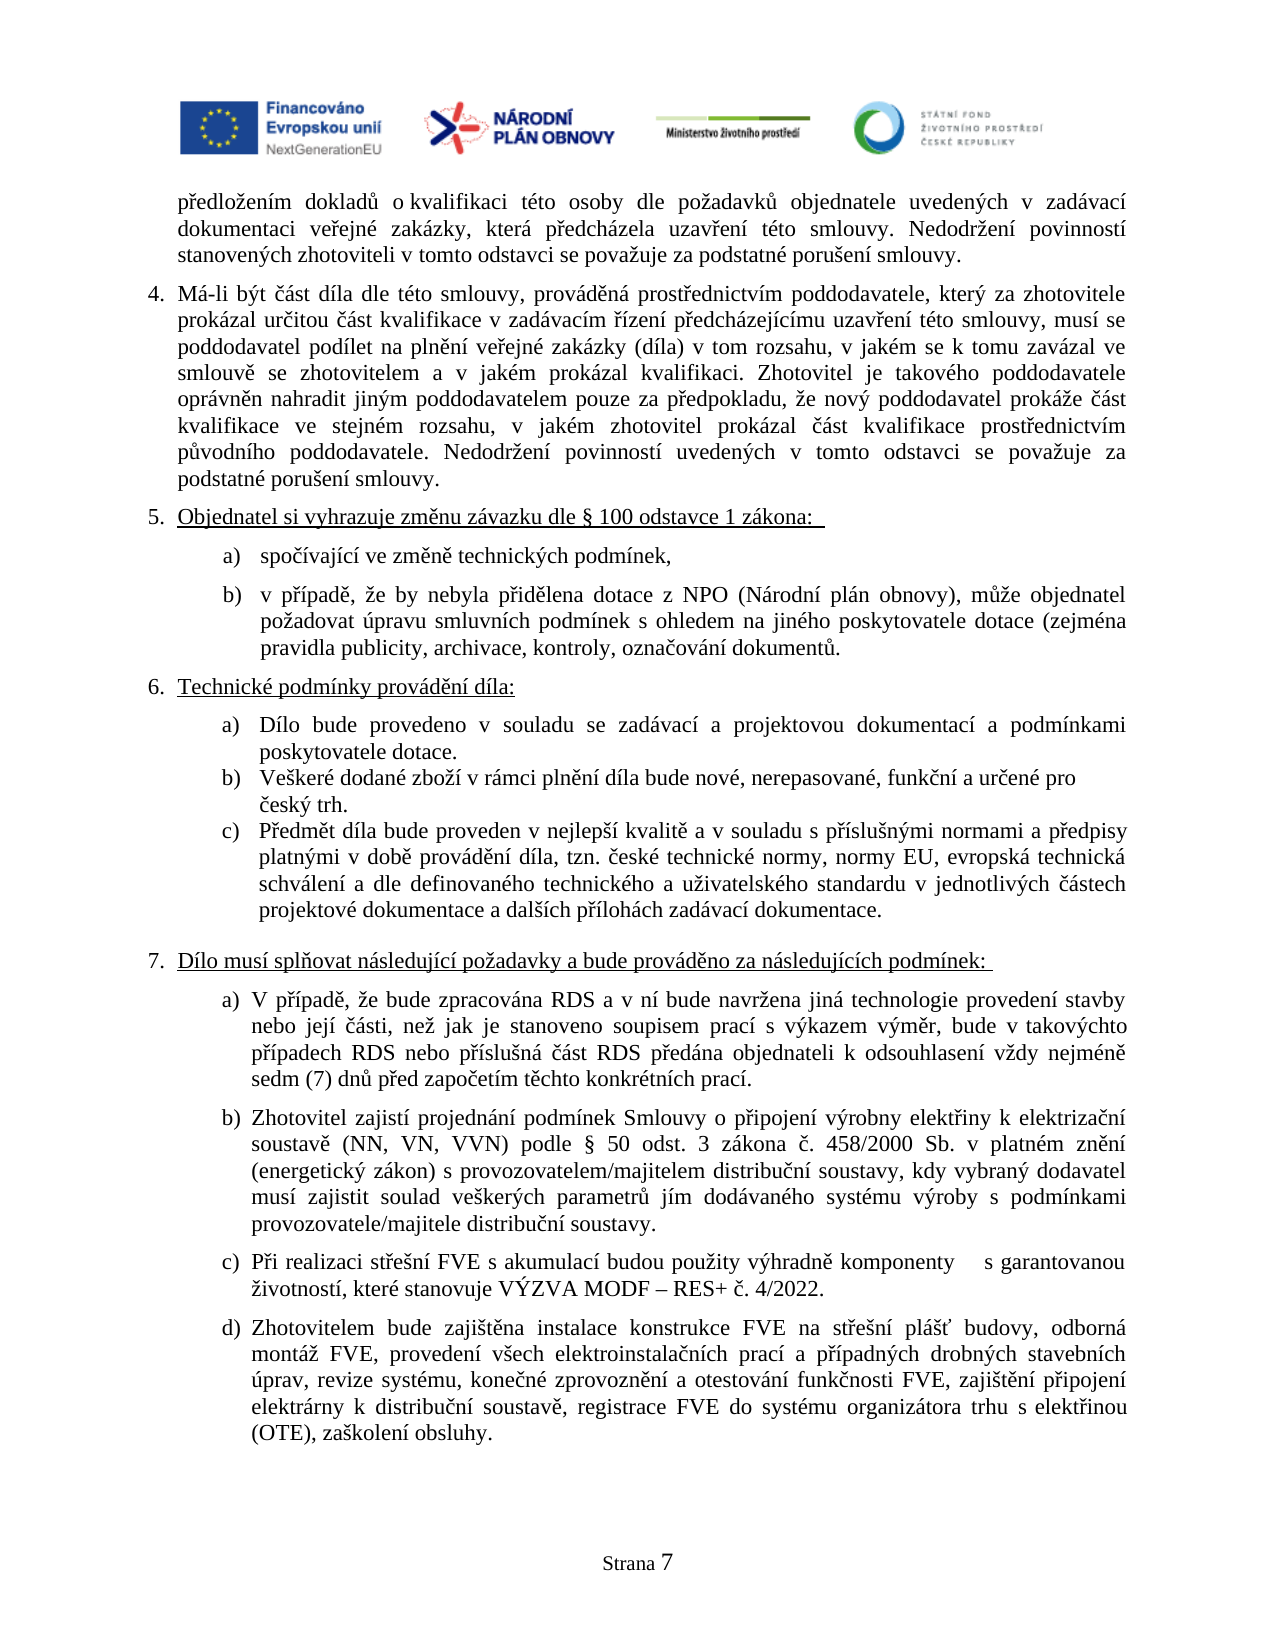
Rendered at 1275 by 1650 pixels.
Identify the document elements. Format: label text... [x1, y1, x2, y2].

list Má-li být část díla dle této smlouvy, prováděná prostřednictvím poddodavatele, který za zhotovitele prokázal určitou část kvalifikace v zadávacím řízení předcházejícímu uzavření této smlouvy, musí se poddodavatel podílet na plnění veřejné zakázky (díla) v tom rozsahu, v jakém se k tomu zavázal ve smlouvě se zhotovitelem a v jakém prokázal kvalifikaci. Zhotovitel je takového poddodavatele oprávněn nahradit jiným poddodavatelem pouze za předpokladu, že nový poddodavatel prokáže část kvalifikace ve stejném rozsahu, v jakém zhotovitel prokázal část kvalifikace prostřednictvím původního poddodavatele. Nedodržení povinností uvedených v tomto odstavci se považuje za podstatné porušení smlouvy. [148, 280, 1127, 491]
list Dílo musí splňovat následující požadavky a bude prováděno za následujících podmínek: [148, 947, 1127, 974]
list Dílo bude provedeno v souladu se zadávací a projektovou dokumentací a podmínkami poskytovatele dotace. [222, 712, 1127, 764]
list Zhotovitel zajistí projednání podmínek Smlouvy o připojení výrobny elektřiny k elektrizační soustavě (NN, VN, VVN) podle § 50 odst. 3 zákona č. 458/2000 Sb. v platném znění (energetický zákon) s provozovatelem/majitelem distribuční soustavy, kdy vybraný dodavatel musí zajistit soulad veškerých parametrů jím dodávaného systému výroby s podmínkami provozovatele/majitele distribuční soustavy. [222, 1104, 1127, 1236]
list Zhotovitelem bude zajištěna instalace konstrukce FVE na střešní plášť budovy, odborná montáž FVE, provedení všech elektroinstalačních prací a případných drobných stavebních úprav, revize systému, konečné zprovoznění a otestování funkčnosti FVE, zajištění připojení elektrárny k distribuční soustavě, registrace FVE do systému organizátora trhu s elektřinou (OTE), zaškolení obsluhy. [222, 1314, 1127, 1445]
list Veškeré dodané zboží v rámci plnění díla bude nové, nerepasované, funkční a určené pro český trh. [222, 764, 1127, 817]
list Předmět díla bude proveden v nejlepší kvalitě a v souladu s příslušnými normami a předpisy platnými v době provádění díla, tzn. české technické normy, normy EU, evropská technická schválení a dle definovaného technického a uživatelského standardu v jednotlivých částech projektové dokumentace a dalších přílohách zadávací dokumentace. [222, 817, 1127, 922]
list Při realizaci střešní FVE s akumulací budou použity výhradně komponenty s garantovanou životností, které stanovuje VÝZVA MODF – RES+ č. 4/2022. [222, 1248, 1127, 1301]
list V případě, že bude zpracována RDS a v ní bude navržena jiná technologie provedení stavby nebo její části, než jak je stanoveno soupisem prací s výkazem výměr, bude v takovýchto případech RDS nebo příslušná část RDS předána objednateli k odsouhlasení vždy nejméně sedm (7) dnů před započetím těchto konkrétních prací. [222, 986, 1127, 1092]
list spočívající ve změně technických podmínek, [223, 542, 1127, 569]
picture [147, 73, 1093, 187]
list Technické podmínky provádění díla: [148, 673, 1127, 699]
list v případě, že by nebyla přidělena dotace z NPO (Národní plán obnovy), může objednatel požadovat úpravu smluvních podmínek s ohledem na jiného poskytovatele dotace (zejména pravidla publicity, archivace, kontroly, označování dokumentů. [223, 581, 1127, 660]
list Objednatel si vyhrazuje změnu závazku dle § 100 odstavce 1 zákona: [148, 503, 1127, 530]
